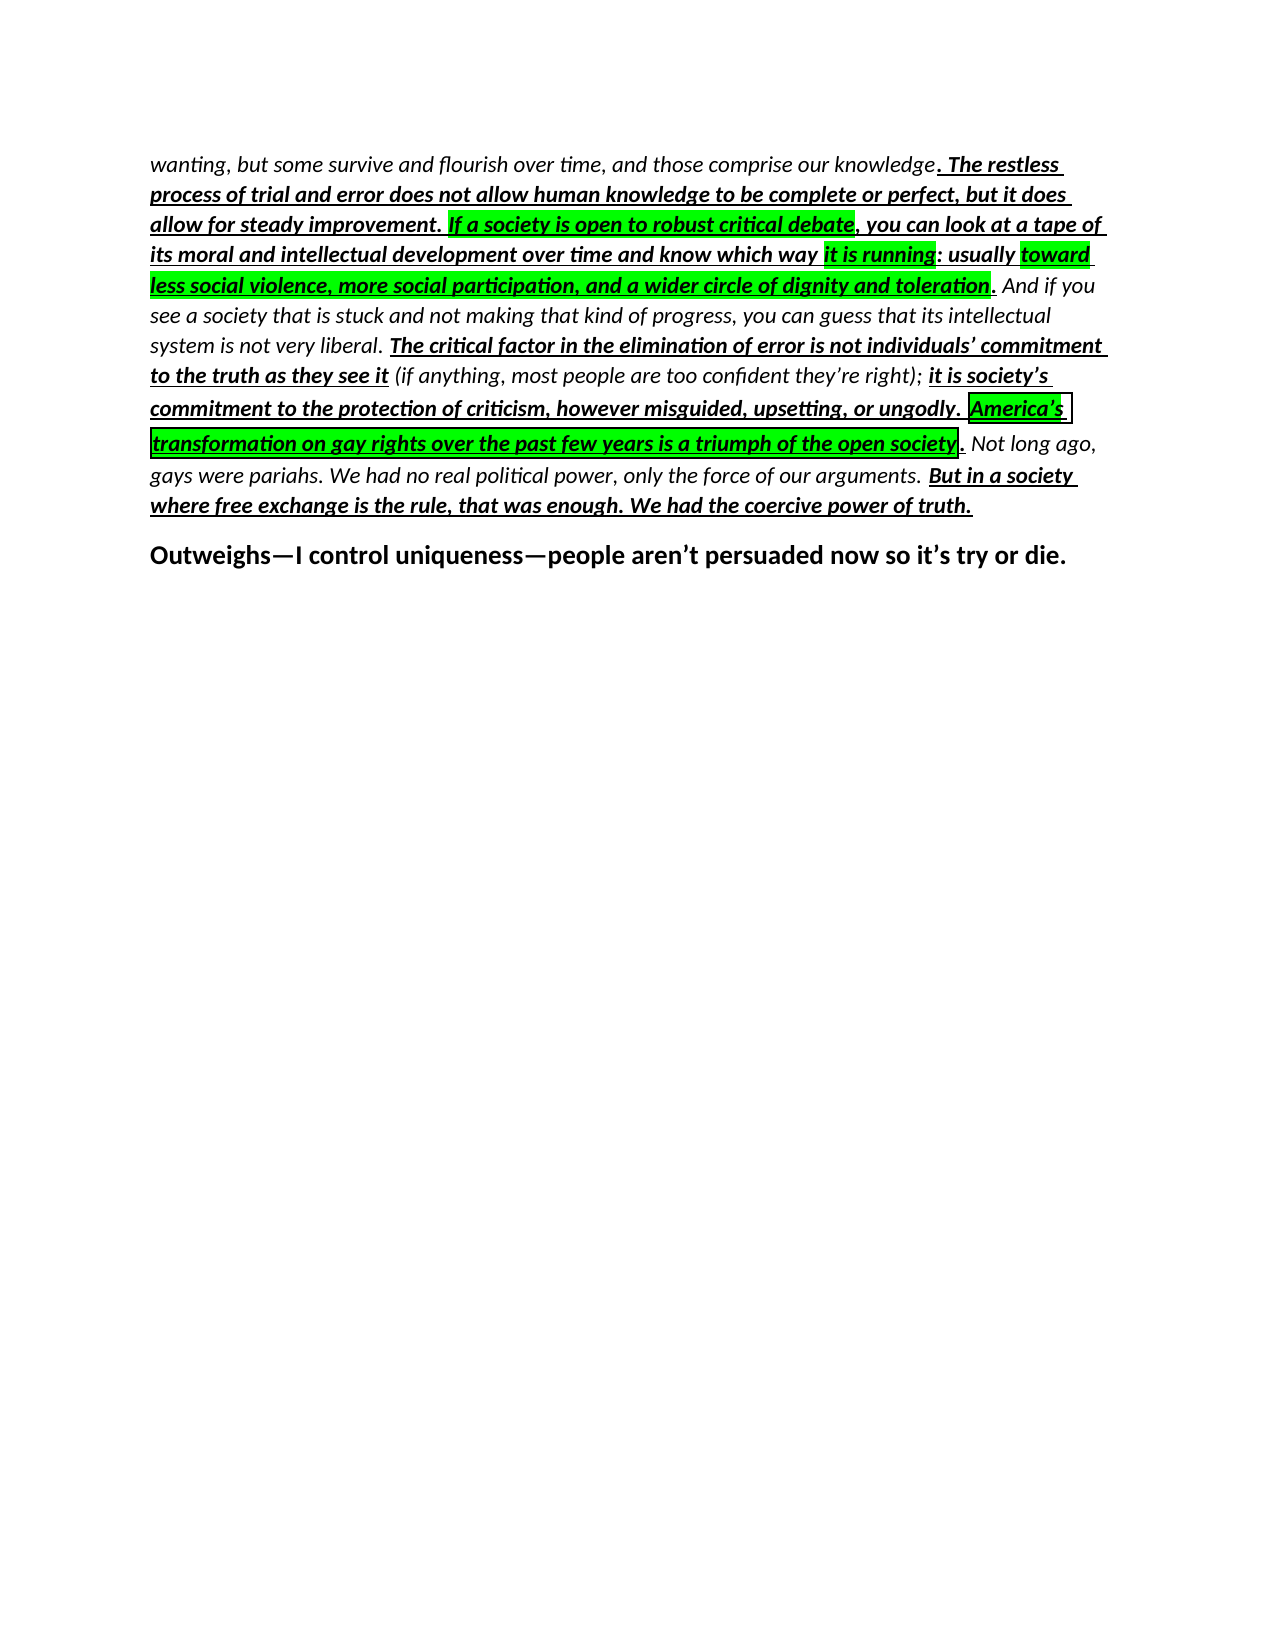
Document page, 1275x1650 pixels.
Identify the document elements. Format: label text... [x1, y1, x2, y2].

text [150, 150, 1125, 519]
subtitle Outweighs—I control uniqueness—people aren’t persuaded now so it’s try or die. [150, 538, 1125, 571]
